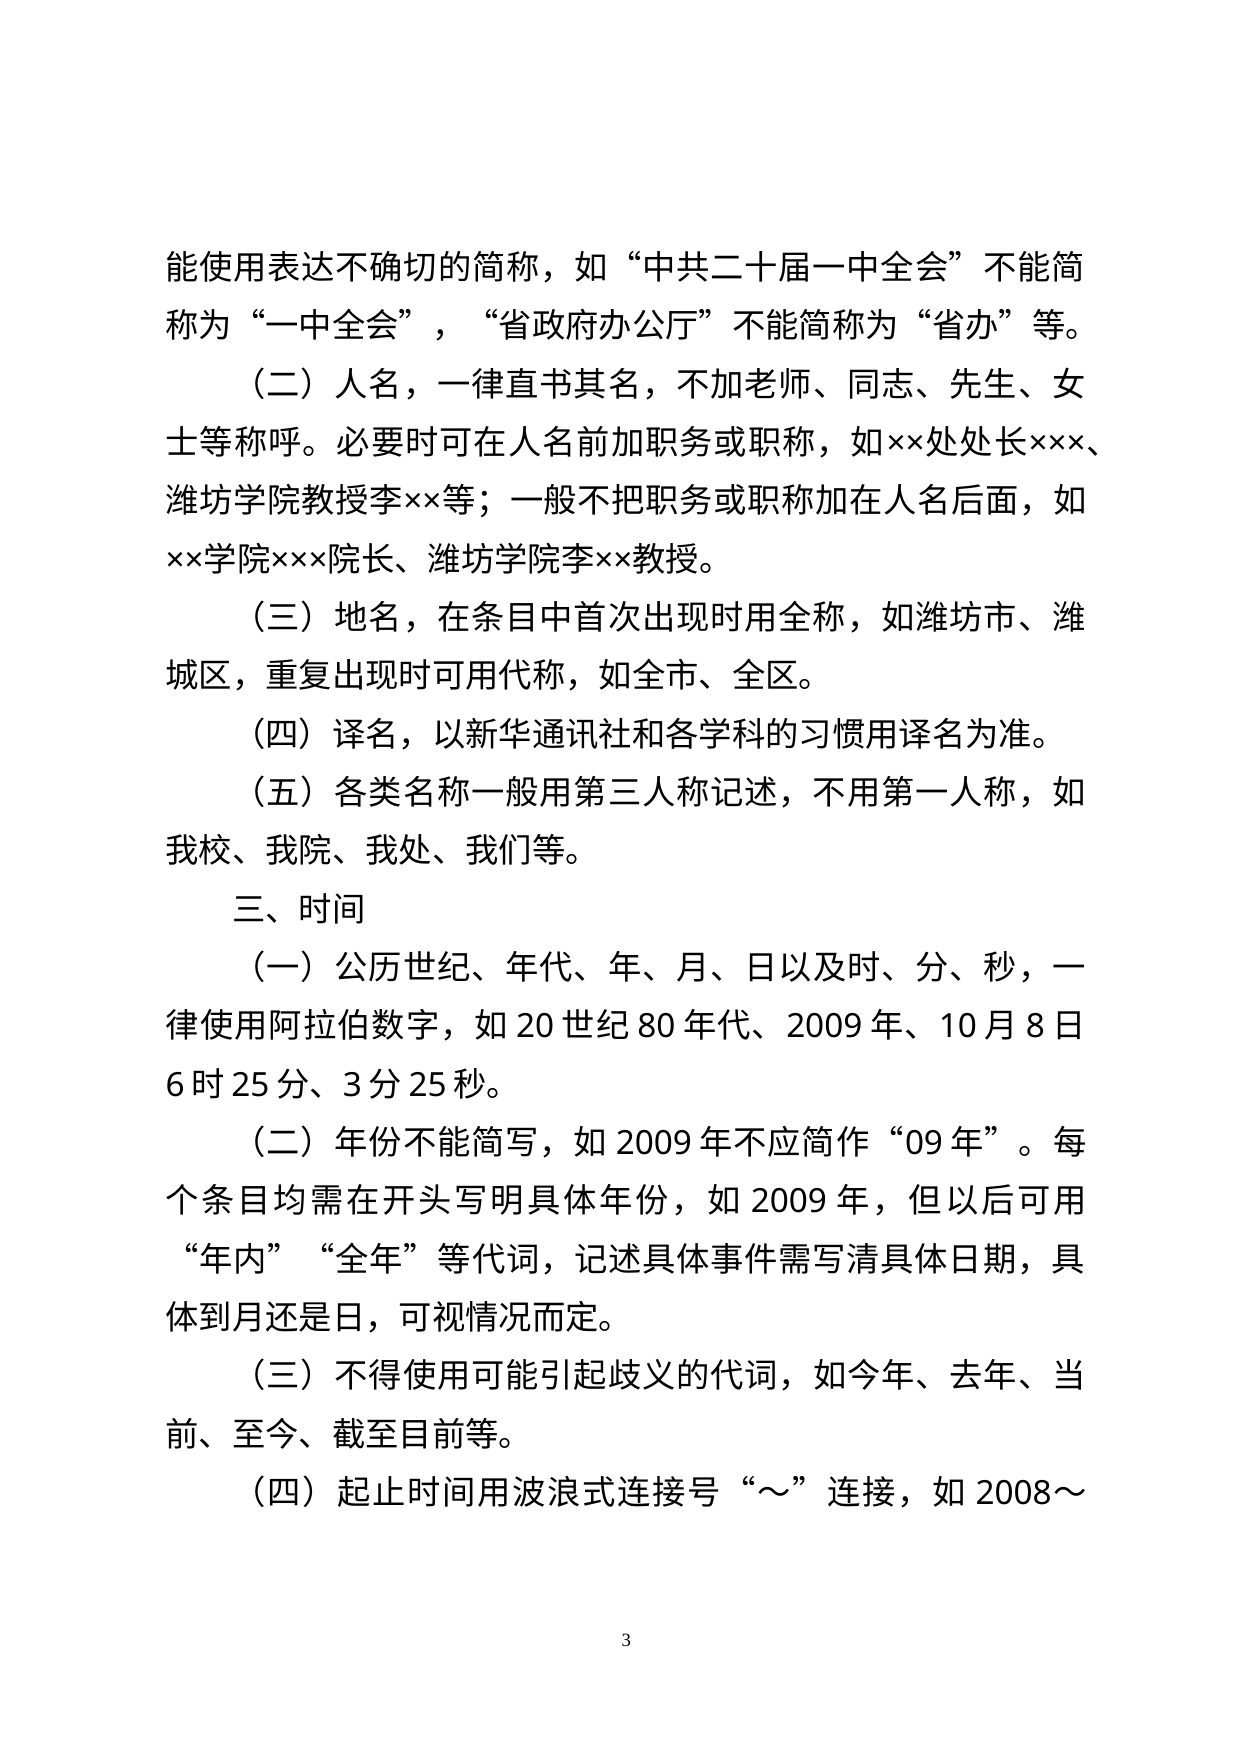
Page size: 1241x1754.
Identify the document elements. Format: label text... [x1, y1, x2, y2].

text （一）公历世纪、年代、年、月、日以及时、分、秒，一律使用阿拉伯数字，如20世纪80年代、2009年、10月8日、6时25分、3分25秒。 [165, 933, 1087, 1108]
text （四）译名，以新华通讯社和各学科的习惯用译名为准。 [165, 699, 1087, 758]
text （三）地名，在条目中首次出现时用全称，如潍坊市、潍城区，重复出现时可用代称，如全市、全区。 [165, 583, 1087, 699]
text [165, 1458, 1087, 1516]
text （二）年份不能简写，如2009年不应简作“09年”。每个条目均需在开头写明具体年份，如2009年，但以后可用“年内”“全年”等代词，记述具体事件需写清具体日期，具体到月还是日，可视情况而定。 [165, 1108, 1087, 1341]
text （五）各类名称一般用第三人称记述，不用第一人称，如我校、我院、我处、我们等。 [165, 758, 1087, 874]
text （二）人名，一律直书其名，不加老师、同志、先生、女士等称呼。必要时可在人名前加职务或职称，如××处处长×××、潍坊学院教授李××等；一般不把职务或职称加在人名后面，如××学院×××院长、潍坊学院李××教授。 [165, 349, 1087, 583]
text 三、时间 [165, 874, 1087, 933]
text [165, 233, 1087, 349]
text （三）不得使用可能引起歧义的代词，如今年、去年、当前、至今、截至目前等。 [165, 1341, 1087, 1458]
